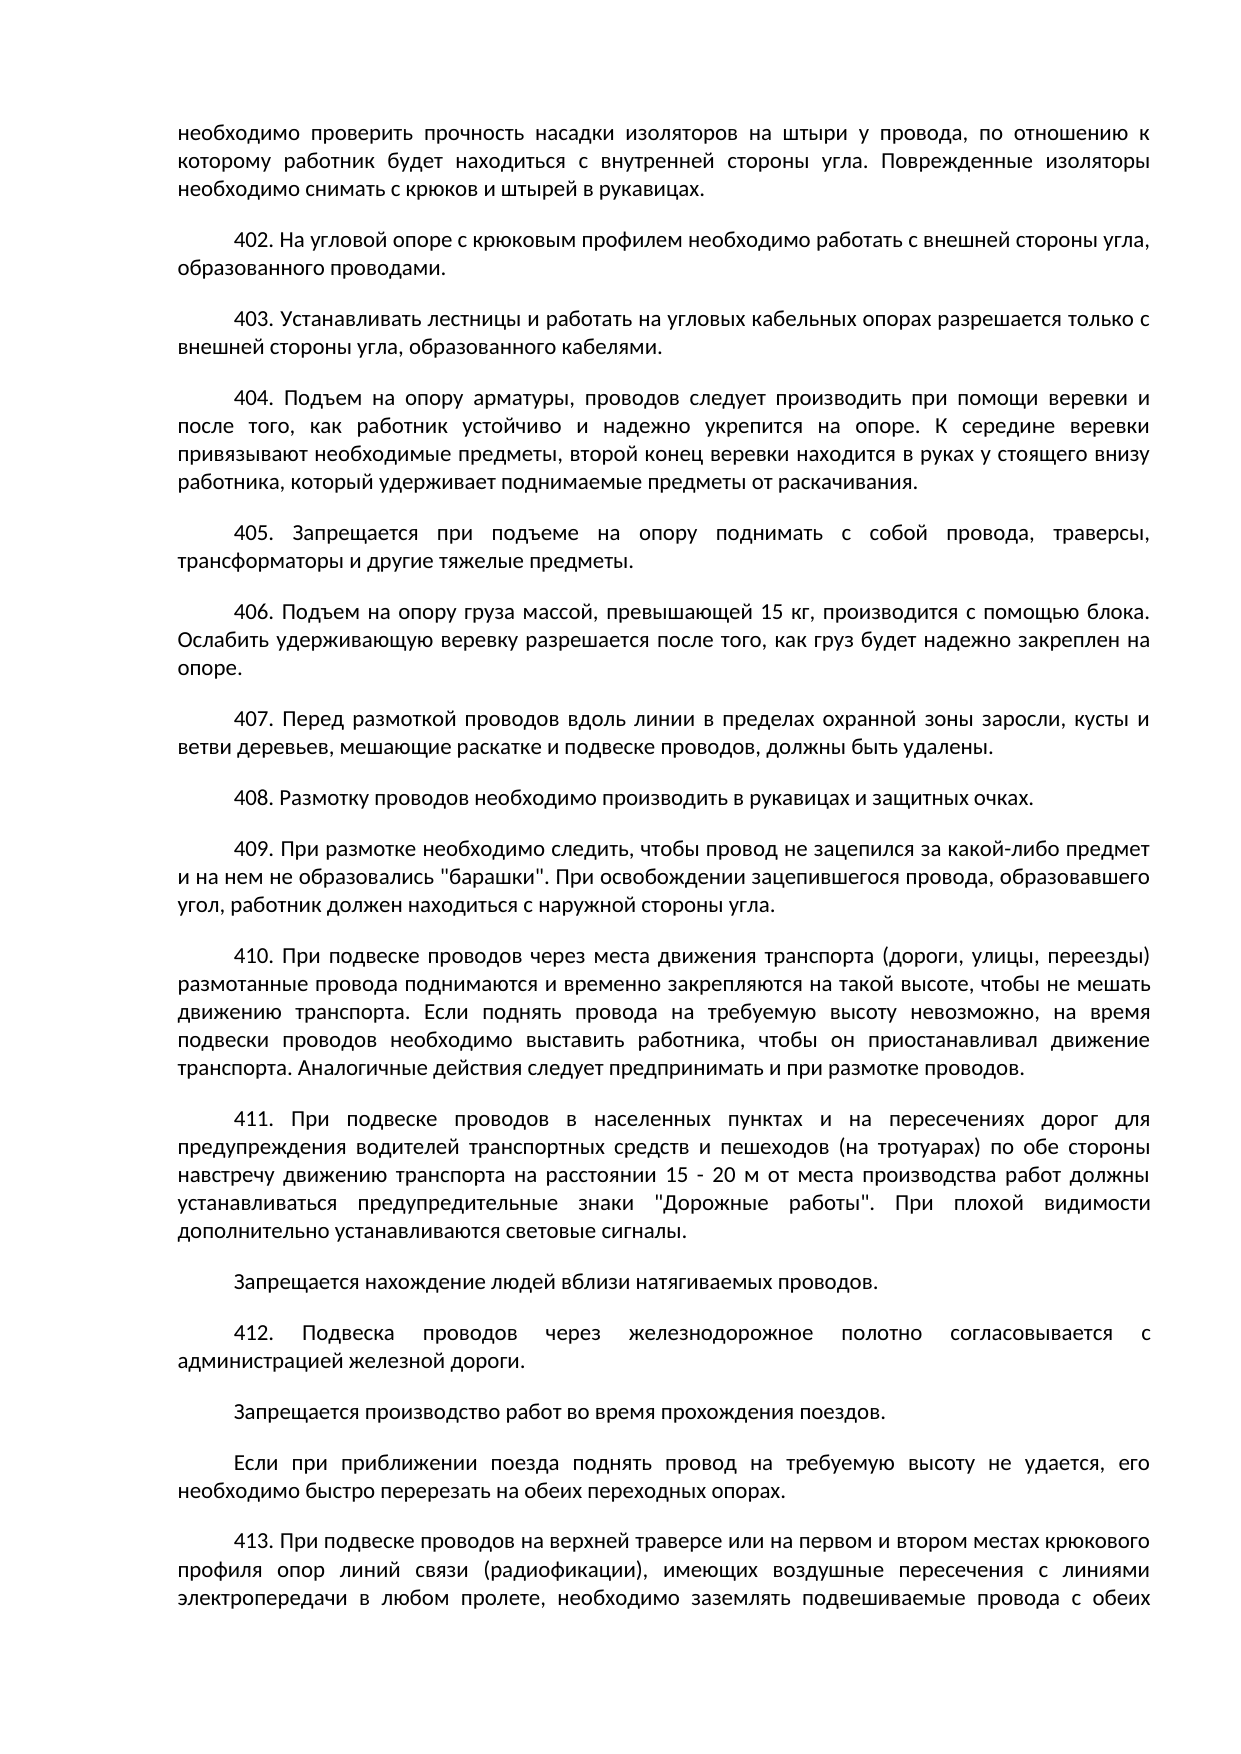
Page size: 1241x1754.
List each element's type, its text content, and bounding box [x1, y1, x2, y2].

text 407. Перед размоткой проводов вдоль линии в пределах охранной зоны заросли, кусты и ветви деревьев, мешающие раскатке и подвеске проводов, должны быть удалены. [177, 704, 1152, 760]
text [177, 1527, 1152, 1611]
text 402. На угловой опоре с крюковым профилем необходимо работать с внешней стороны угла, образованного проводами. [177, 225, 1152, 281]
text 409. При размотке необходимо следить, чтобы провод не зацепился за какой-либо предмет и на нем не образовались "барашки". При освобождении зацепившегося провода, образовавшего угол, работник должен находиться с наружной стороны угла. [177, 834, 1152, 918]
text 403. Устанавливать лестницы и работать на угловых кабельных опорах разрешается только с внешней стороны угла, образованного кабелями. [177, 304, 1152, 360]
text 412. Подвеска проводов через железнодорожное полотно согласовывается с администрацией железной дороги. [177, 1318, 1152, 1374]
text 404. Подъем на опору арматуры, проводов следует производить при помощи веревки и после того, как работник устойчиво и надежно укрепится на опоре. К середине веревки привязывают необходимые предметы, второй конец веревки находится в руках у стоящего внизу работника, который удерживает поднимаемые предметы от раскачивания. [177, 383, 1152, 495]
text 406. Подъем на опору груза массой, превышающей 15 кг, производится с помощью блока. Ослабить удерживающую веревку разрешается после того, как груз будет надежно закреплен на опоре. [177, 597, 1152, 681]
text 410. При подвеске проводов через места движения транспорта (дороги, улицы, переезды) размотанные провода поднимаются и временно закрепляются на такой высоте, чтобы не мешать движению транспорта. Если поднять провода на требуемую высоту невозможно, на время подвески проводов необходимо выставить работника, чтобы он приостанавливал движение транспорта. Аналогичные действия следует предпринимать и при размотке проводов. [177, 941, 1152, 1081]
text 408. Размотку проводов необходимо производить в рукавицах и защитных очках. [177, 783, 1152, 811]
text Запрещается производство работ во время прохождения поездов. [177, 1397, 1152, 1425]
text Запрещается нахождение людей вблизи натягиваемых проводов. [177, 1267, 1152, 1295]
text 405. Запрещается при подъеме на опору поднимать с собой провода, траверсы, трансформаторы и другие тяжелые предметы. [177, 518, 1152, 574]
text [177, 118, 1152, 202]
text Если при приближении поезда поднять провод на требуемую высоту не удается, его необходимо быстро перерезать на обеих переходных опорах. [177, 1448, 1152, 1504]
text 411. При подвеске проводов в населенных пунктах и на пересечениях дорог для предупреждения водителей транспортных средств и пешеходов (на тротуарах) по обе стороны навстречу движению транспорта на расстоянии 15 - 20 м от места производства работ должны устанавливаться предупредительные знаки "Дорожные работы". При плохой видимости дополнительно устанавливаются световые сигналы. [177, 1104, 1152, 1244]
